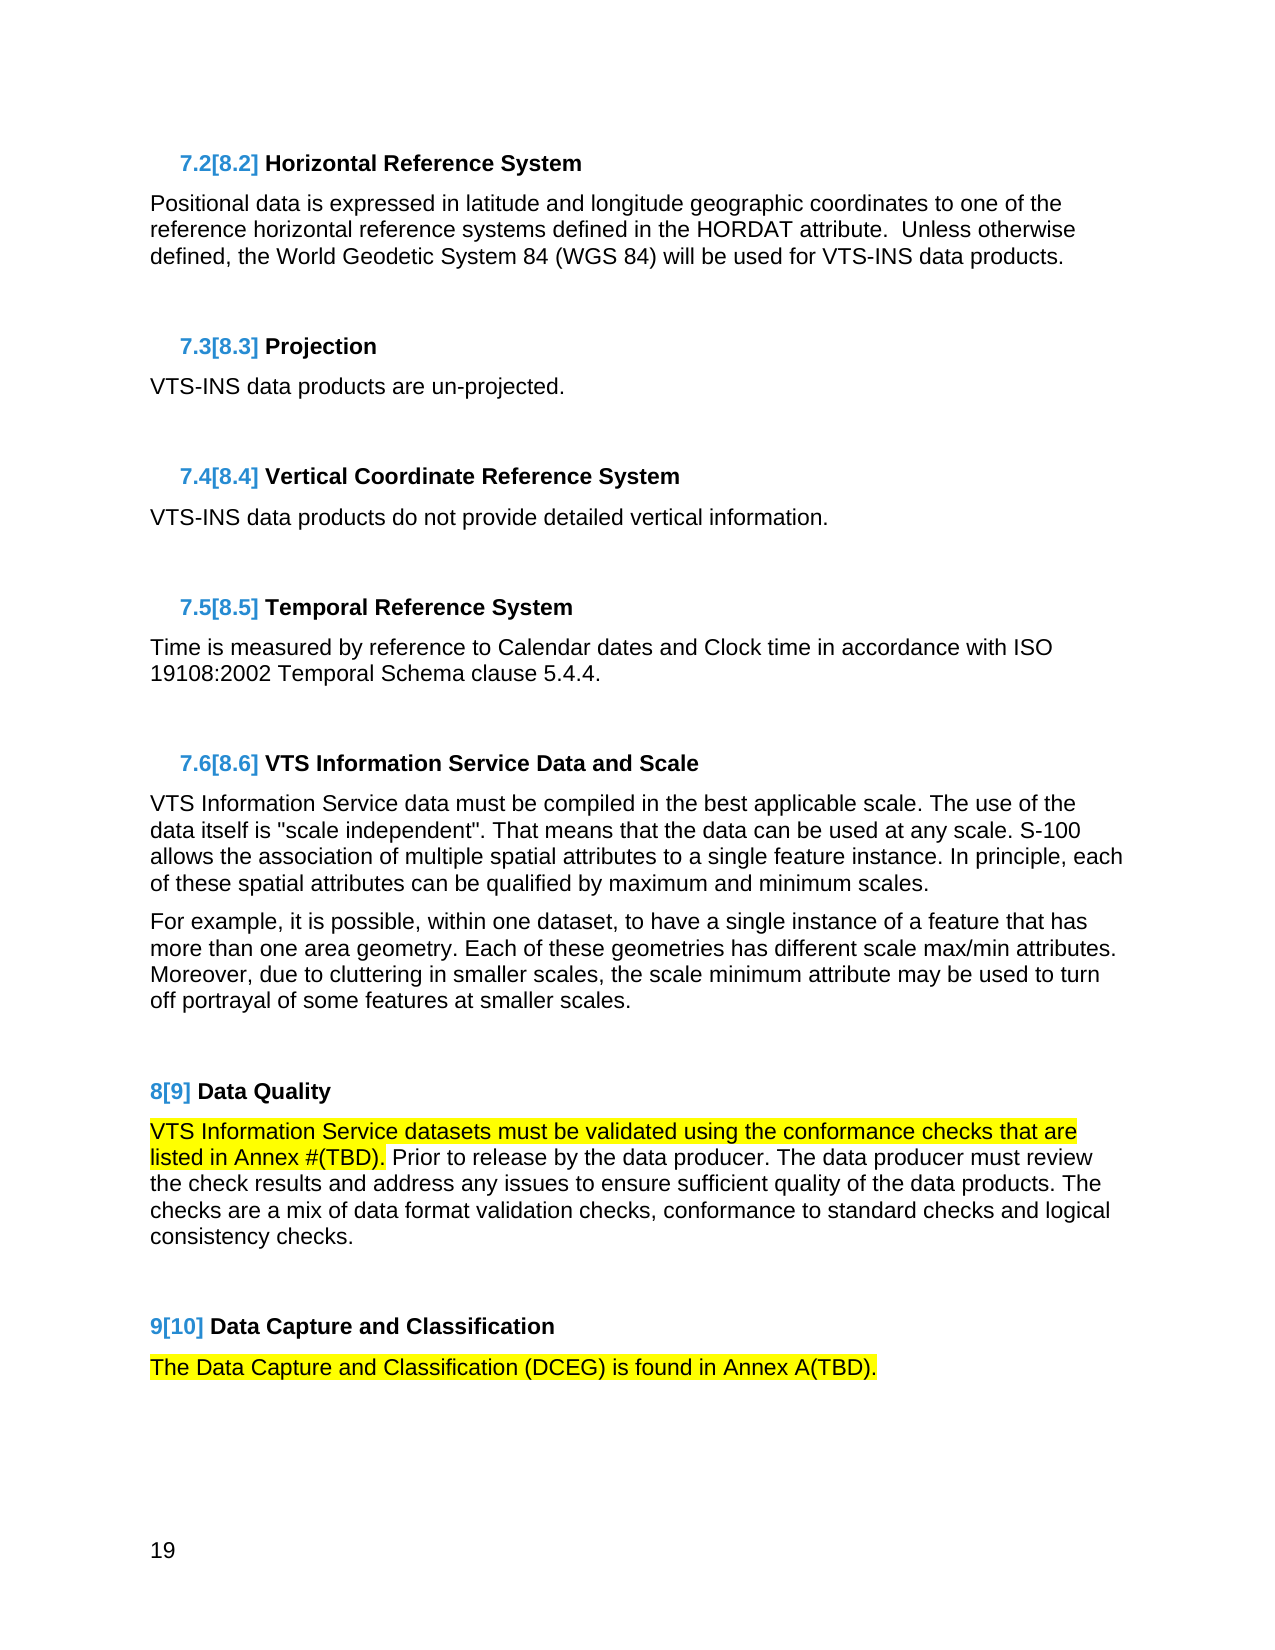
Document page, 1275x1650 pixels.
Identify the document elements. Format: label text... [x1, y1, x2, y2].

subtitle Data Capture and Classification [150, 1313, 1125, 1340]
text VTS Information Service datasets must be validated using the conformance checks that are listed in Annex #(TBD). Prior to release by the data producer. The data producer must review the check results and address any issues to ensure sufficient quality of the data products. The checks are a mix of data format validation checks, conformance to standard checks and logical consistency checks. [150, 1118, 1125, 1249]
text For example, it is possible, within one dataset, to have a single instance of a feature that has more than one area geometry. Each of these geometries has different scale max/min attributes. Moreover, due to cluttering in smaller scales, the scale minimum attribute may be used to turn off portrayal of some features at smaller scales. [150, 908, 1125, 1014]
text Time is measured by reference to Calendar dates and Clock time in accordance with ISO 19108:2002 Temporal Schema clause 5.4.4. [150, 634, 1125, 686]
text VTS Information Service data must be compiled in the best applicable scale. The use of the data itself is "scale independent". That means that the data can be used at any scale. S-100 allows the association of multiple spatial attributes to a single feature instance. In principle, each of these spatial attributes can be qualified by maximum and minimum scales. [150, 790, 1125, 896]
subtitle Vertical Coordinate Reference System [179, 463, 1125, 490]
text VTS-INS data products are un-projected. [150, 373, 1125, 399]
subtitle VTS Information Service Data and Scale [179, 750, 1125, 777]
text VTS-INS data products do not provide detailed vertical information. [150, 503, 1125, 530]
subtitle Horizontal Reference System [179, 150, 1125, 176]
text Positional data is expressed in latitude and longitude geographic coordinates to one of the reference horizontal reference systems defined in the HORDAT attribute. Unless otherwise defined, the World Geodetic System 84 (WGS 84) will be used for VTS-INS data products. [150, 190, 1125, 269]
subtitle Temporal Reference System [179, 594, 1125, 620]
subtitle Projection [179, 333, 1125, 359]
subtitle Data Quality [150, 1078, 1125, 1104]
text The Data Capture and Classification (DCEG) is found in Annex #(TBD). [150, 1353, 1125, 1380]
